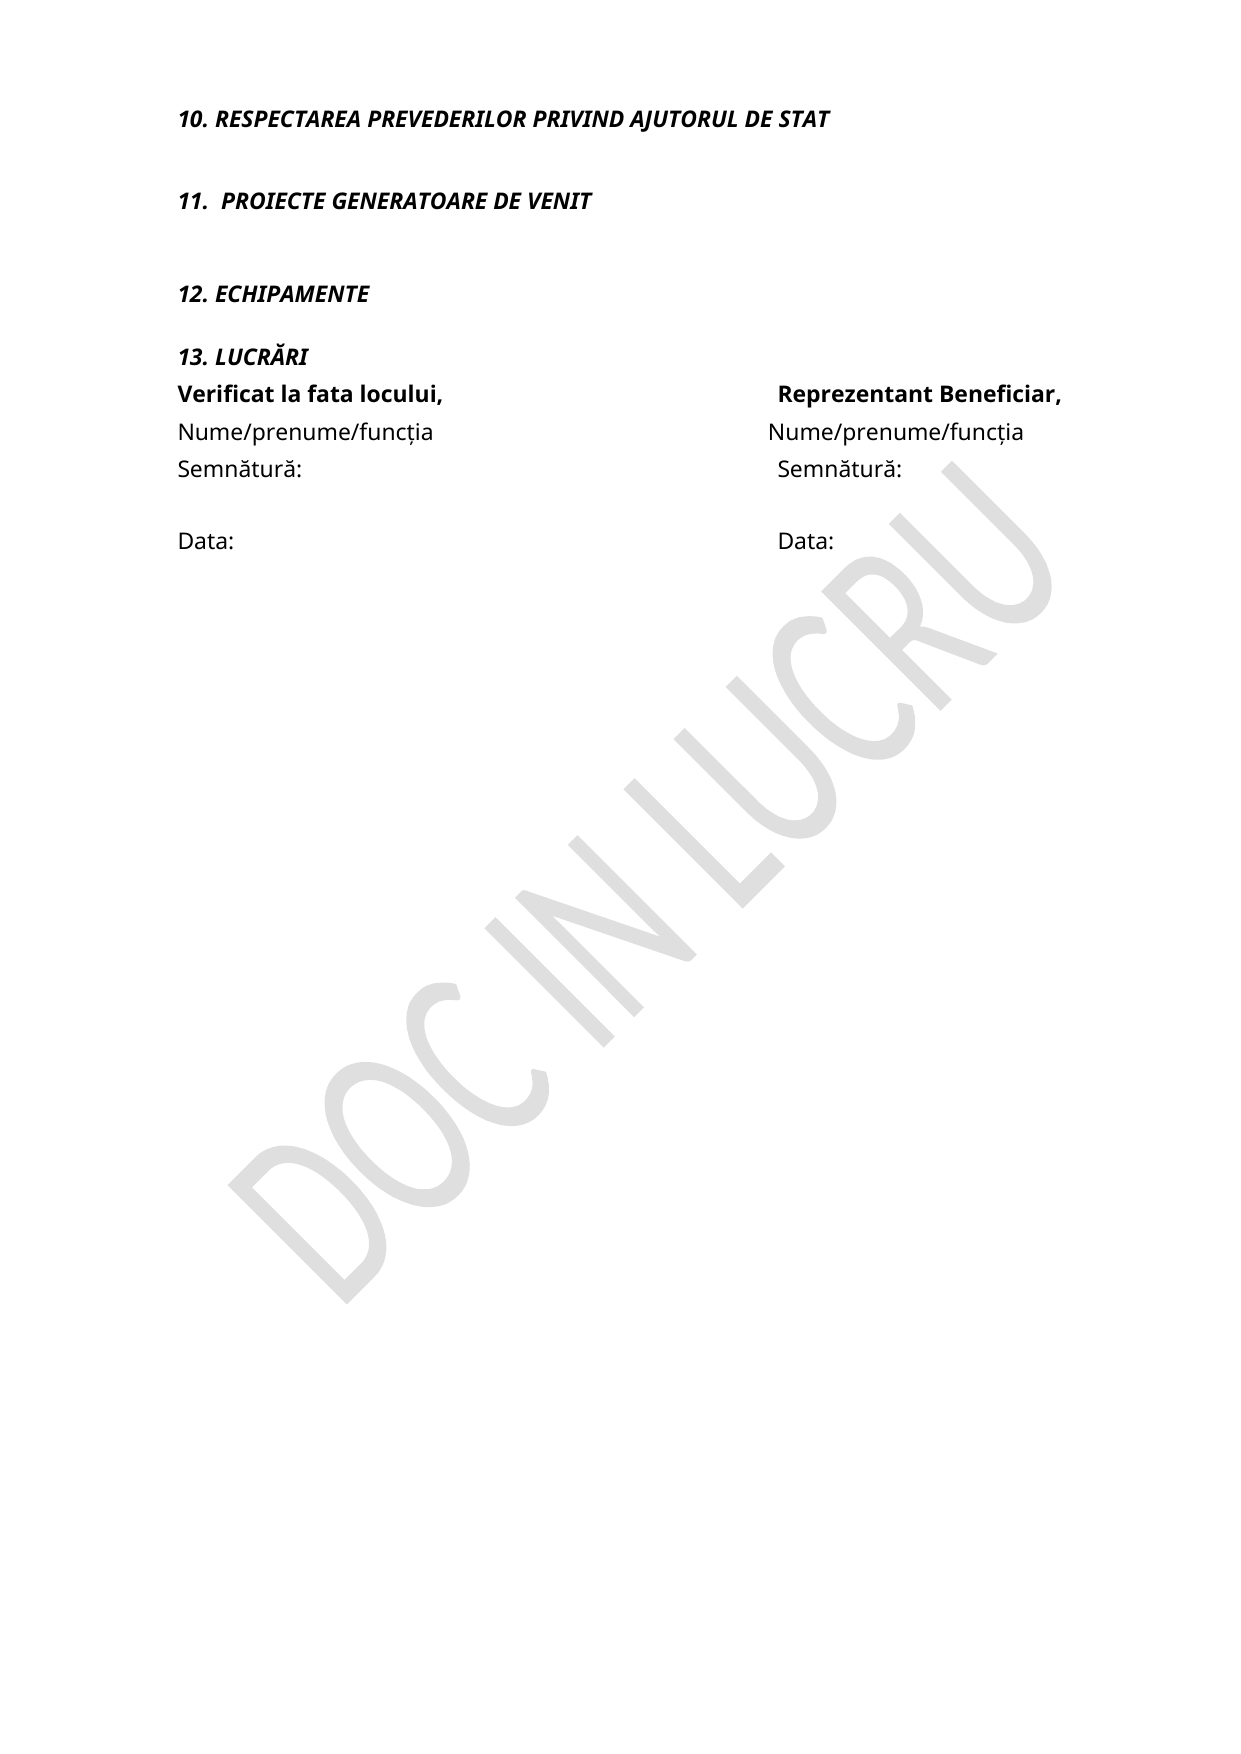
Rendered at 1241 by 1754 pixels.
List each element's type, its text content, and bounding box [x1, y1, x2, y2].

text Data: Data: [177, 525, 1122, 556]
text Verificat la fata locului, Reprezentant Beneficiar, [177, 378, 1122, 410]
text 10. RESPECTAREA PREVEDERILOR PRIVIND AJUTORUL DE STAT [177, 103, 1122, 134]
text 11. PROIECTE GENERATOARE DE VENIT [177, 185, 1122, 216]
text 13. LUCRĂRI [177, 341, 1122, 372]
text Nume/prenume/funcția Nume/prenume/funcția [177, 416, 1197, 447]
text 12. ECHIPAMENTE [177, 278, 1122, 310]
text Semnătură: Semnătură: [177, 453, 1122, 485]
